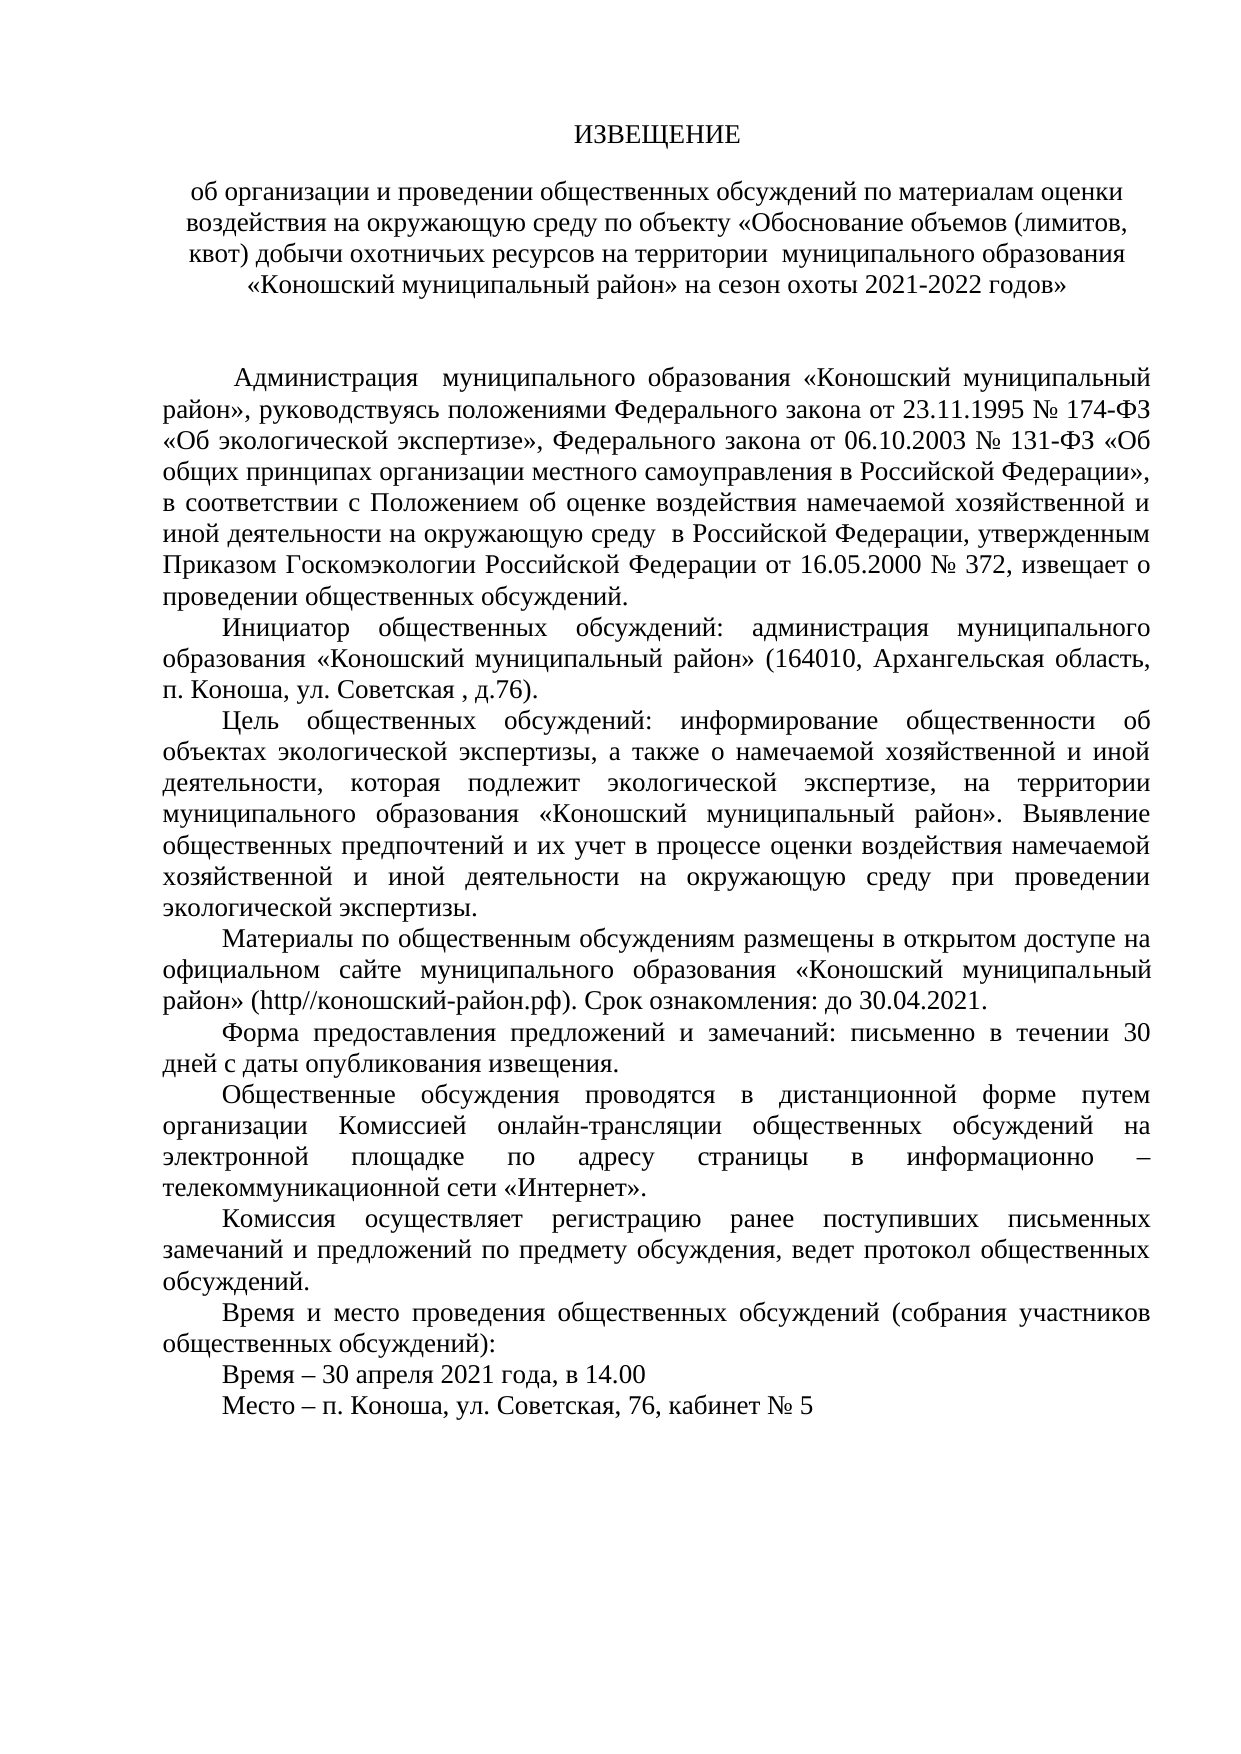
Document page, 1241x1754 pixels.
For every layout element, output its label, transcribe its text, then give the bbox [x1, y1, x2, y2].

text Администрация муниципального образования «Коношский муниципальный район», руководствуясь положениями Федерального закона от 23.11.1995 № 174-ФЗ «Об экологической экспертизе», Федерального закона от 06.10.2003 № 131-ФЗ «Об общих принципах организации местного самоуправления в Российской Федерации», в соответствии с Положением об оценке воздействия намечаемой хозяйственной и иной деятельности на окружающую среду в Российской Федерации, утвержденным Приказом Госкомэкологии Российской Федерации от 16.05.2000 № 372, извещает о проведении общественных обсуждений. [162, 362, 1152, 611]
text Форма предоставления предложений и замечаний: письменно в течении 30 дней с даты опубликования извещения. [162, 1016, 1152, 1078]
text об организации и проведении общественных обсуждений по материалам оценки воздействия на окружающую среду по объекту «Обоснование объемов (лимитов, квот) добычи охотничьих ресурсов на территории муниципального образования «Коношский муниципальный район» на сезон охоты 2021-2022 годов» [162, 175, 1152, 299]
text Время – 30 апреля 2021 года, в 14.00 [162, 1358, 1152, 1389]
text Материалы по общественным обсуждениям размещены в открытом доступе на официальном сайте муниципального образования «Коношский муниципальный район» (http//коношский-район.рф). Срок ознакомления: до 30.04.2021. [162, 922, 1152, 1016]
text ИЗВЕЩЕНИЕ [162, 118, 1152, 149]
text Инициатор общественных обсуждений: администрация муниципального образования «Коношский муниципальный район» (164010, Архангельская область, п. Коноша, ул. Советская , д.76). [162, 611, 1152, 704]
text Комиссия осуществляет регистрацию ранее поступивших письменных замечаний и предложений по предмету обсуждения, ведет протокол общественных обсуждений. [162, 1202, 1152, 1296]
text Цель общественных обсуждений: информирование общественности об объектах экологической экспертизы, а также о намечаемой хозяйственной и иной деятельности, которая подлежит экологической экспертизе, на территории муниципального образования «Коношский муниципальный район». Выявление общественных предпочтений и их учет в процессе оценки воздействия намечаемой хозяйственной и иной деятельности на окружающую среду при проведении экологической экспертизы. [162, 704, 1152, 922]
text Общественные обсуждения проводятся в дистанционной форме путем организации Комиссией онлайн-трансляции общественных обсуждений на электронной площадке по адресу страницы в информационно – телекоммуникационной сети «Интернет». [162, 1078, 1152, 1202]
text Место – п. Коноша, ул. Советская, 76, кабинет № 5 [162, 1389, 1152, 1421]
text Время и место проведения общественных обсуждений (собрания участников общественных обсуждений): [162, 1296, 1152, 1358]
